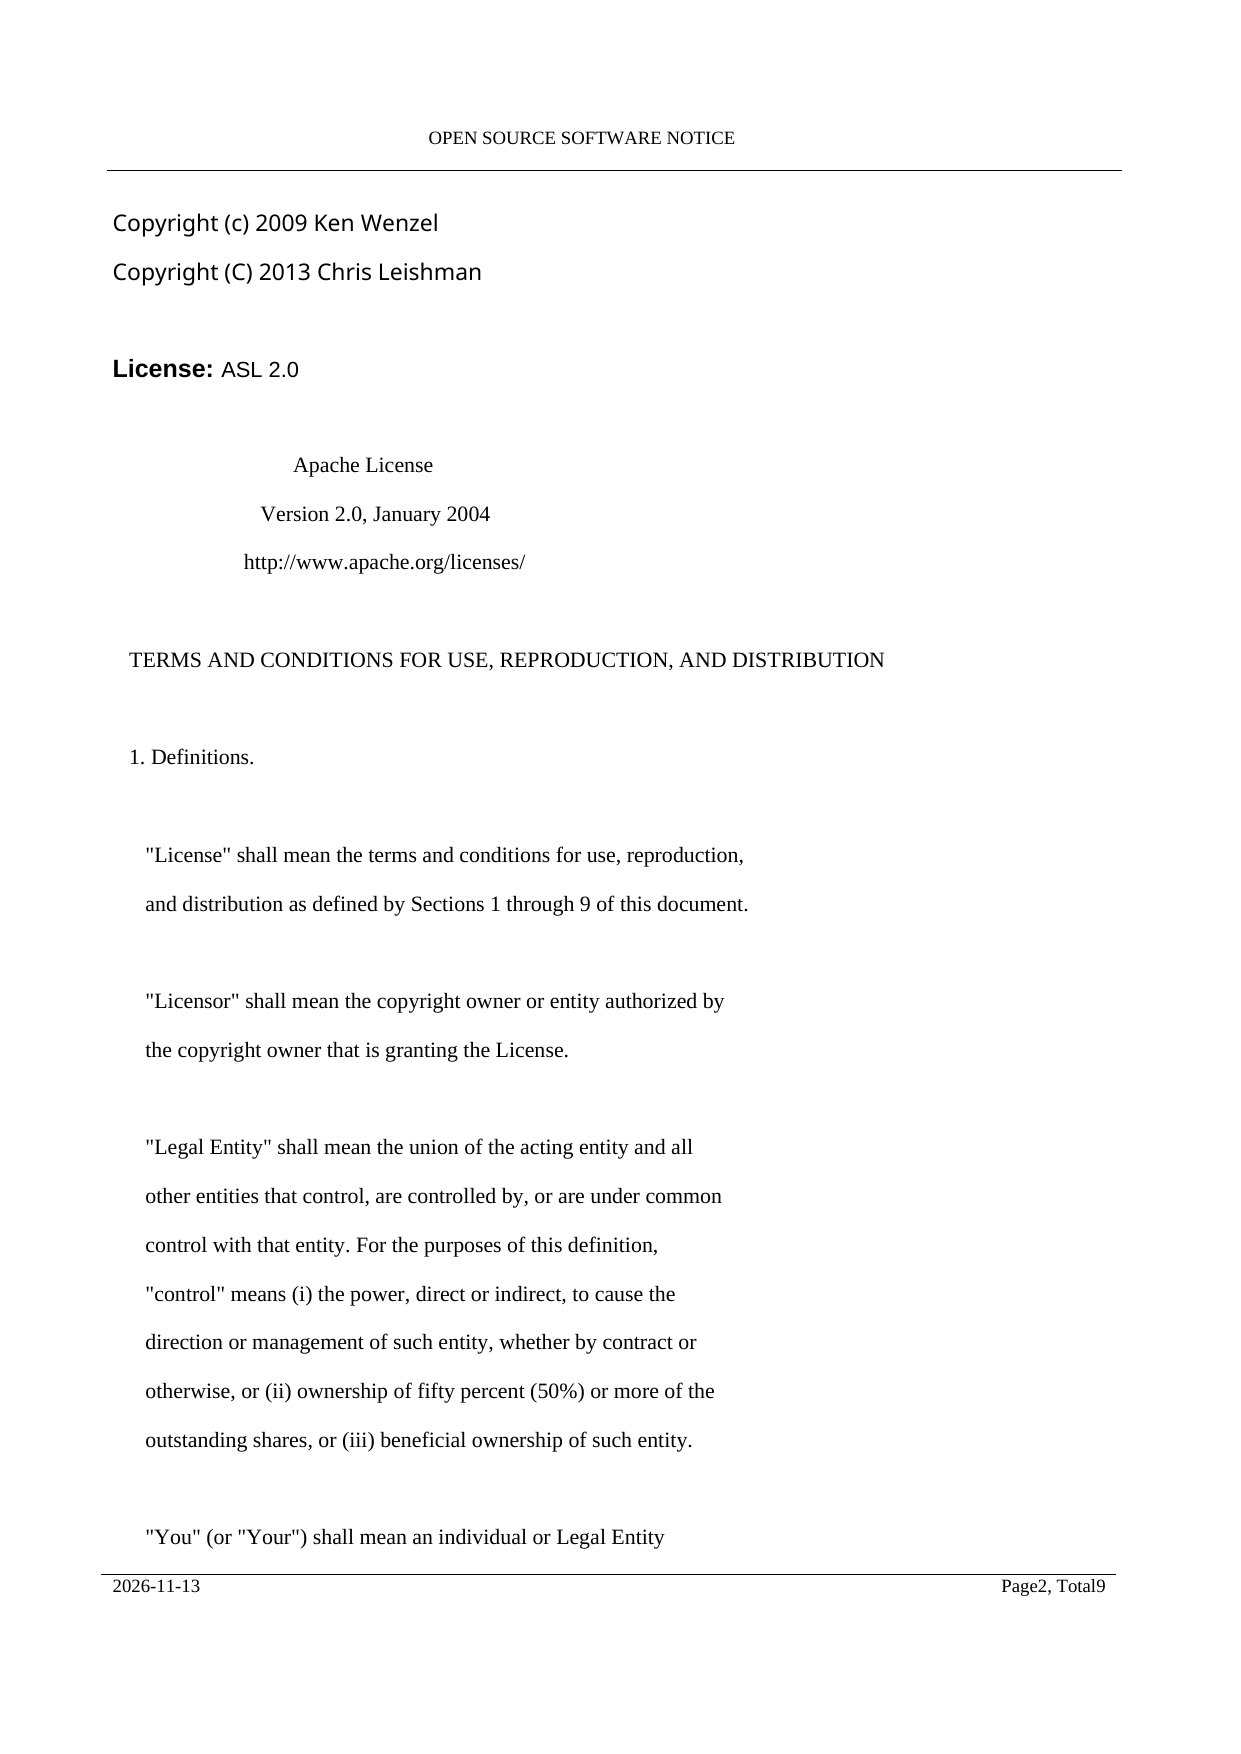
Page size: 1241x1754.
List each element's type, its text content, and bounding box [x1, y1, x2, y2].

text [112, 206, 1128, 336]
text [112, 399, 1128, 1553]
text License: ASL 2.0 [112, 353, 1128, 385]
